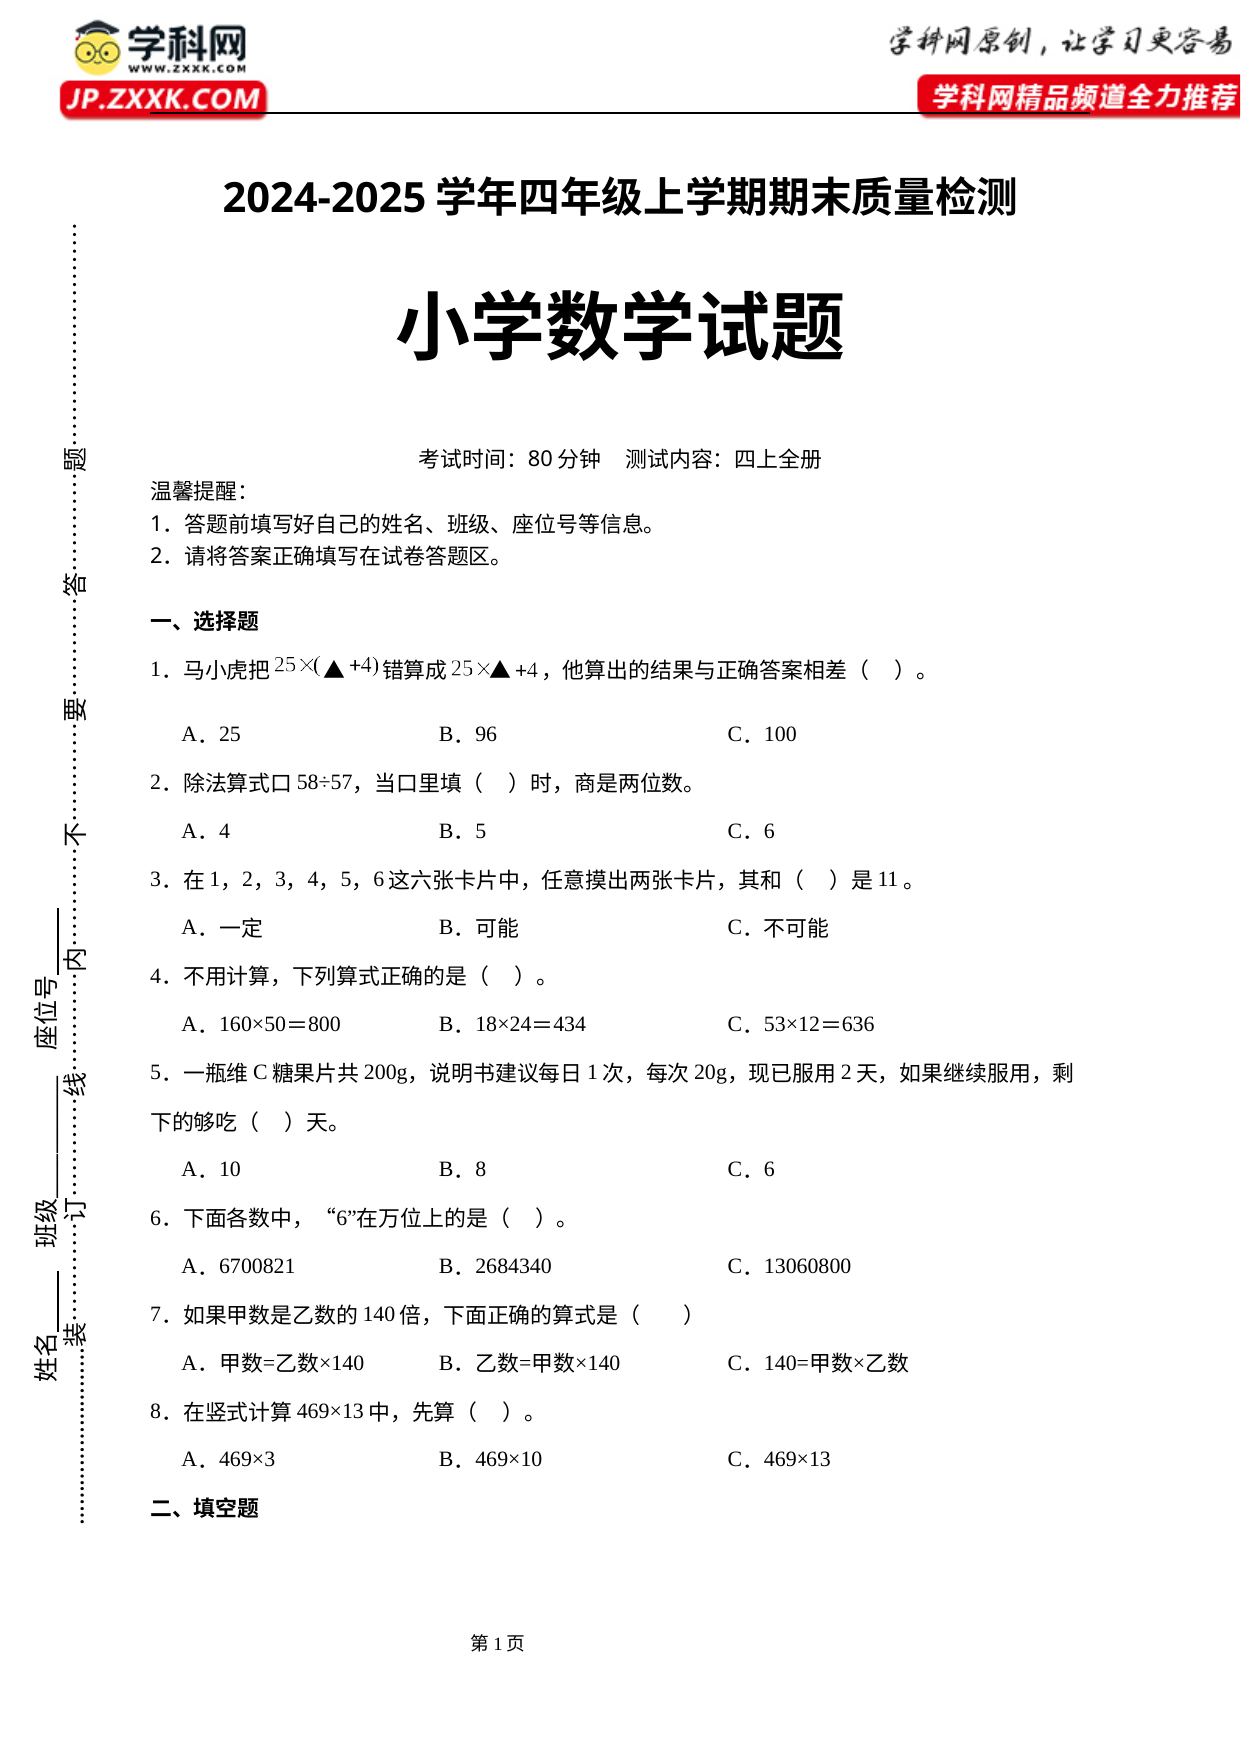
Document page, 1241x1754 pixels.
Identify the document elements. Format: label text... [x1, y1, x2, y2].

text A．6700821 B．2684340 C．13060800 [181, 1249, 1090, 1282]
text 8．在竖式计算469×13中，先算（ ）。 [150, 1394, 1090, 1427]
text 一、选择题 [150, 604, 1090, 636]
text 二、填空题 [150, 1491, 1090, 1523]
text A．一定 B．可能 C．不可能 [181, 911, 1090, 943]
text 温馨提醒： [150, 474, 1090, 506]
text A．469×3 B．469×10 C．469×13 [181, 1443, 1090, 1475]
text A．10 B．8 C．6 [181, 1153, 1090, 1185]
text 7．如果甲数是乙数的140倍，下面正确的算式是（ ） [150, 1298, 1090, 1330]
text A．甲数=乙数×140 B．乙数=甲数×140 C．140=甲数×乙数 [181, 1346, 1090, 1378]
text 5．一瓶维C糖果片共200g，说明书建议每日1次，每次20g，现已服用2天，如果继续服用，剩下的够吃（ ）天。 [150, 1056, 1090, 1137]
text A．4 B．5 C．6 [181, 814, 1090, 846]
text 4．不用计算，下列算式正确的是（ ）。 [150, 959, 1090, 991]
text 6．下面各数中，“6”在万位上的是（ ）。 [150, 1201, 1090, 1233]
text 2．请将答案正确填写在试卷答题区。 [150, 539, 1090, 571]
text 2．除法算式口58÷57，当口里填（ ）时，商是两位数。 [150, 766, 1090, 798]
picture [37, 0, 1241, 140]
text 小学数学试题 [150, 257, 1090, 387]
text 3．在1，2，3，4，5，6这六张卡片中，任意摸出两张卡片，其和（ ）是11 。 [150, 862, 1090, 895]
text A．160×50＝800 B．18×24＝434 C．53×12＝636 [181, 1007, 1090, 1040]
text 2024-2025学年四年级上学期期末质量检测 [150, 162, 1090, 227]
text 1．答题前填写好自己的姓名、班级、座位号等信息。 [150, 506, 1090, 539]
text A．25 B．96 C．100 [181, 717, 1090, 750]
text 1．马小虎把▲错算成▲，他算出的结果与正确答案相差（ ）。 [150, 636, 1090, 701]
text 考试时间：80分钟 测试内容：四上全册 [150, 441, 1090, 474]
